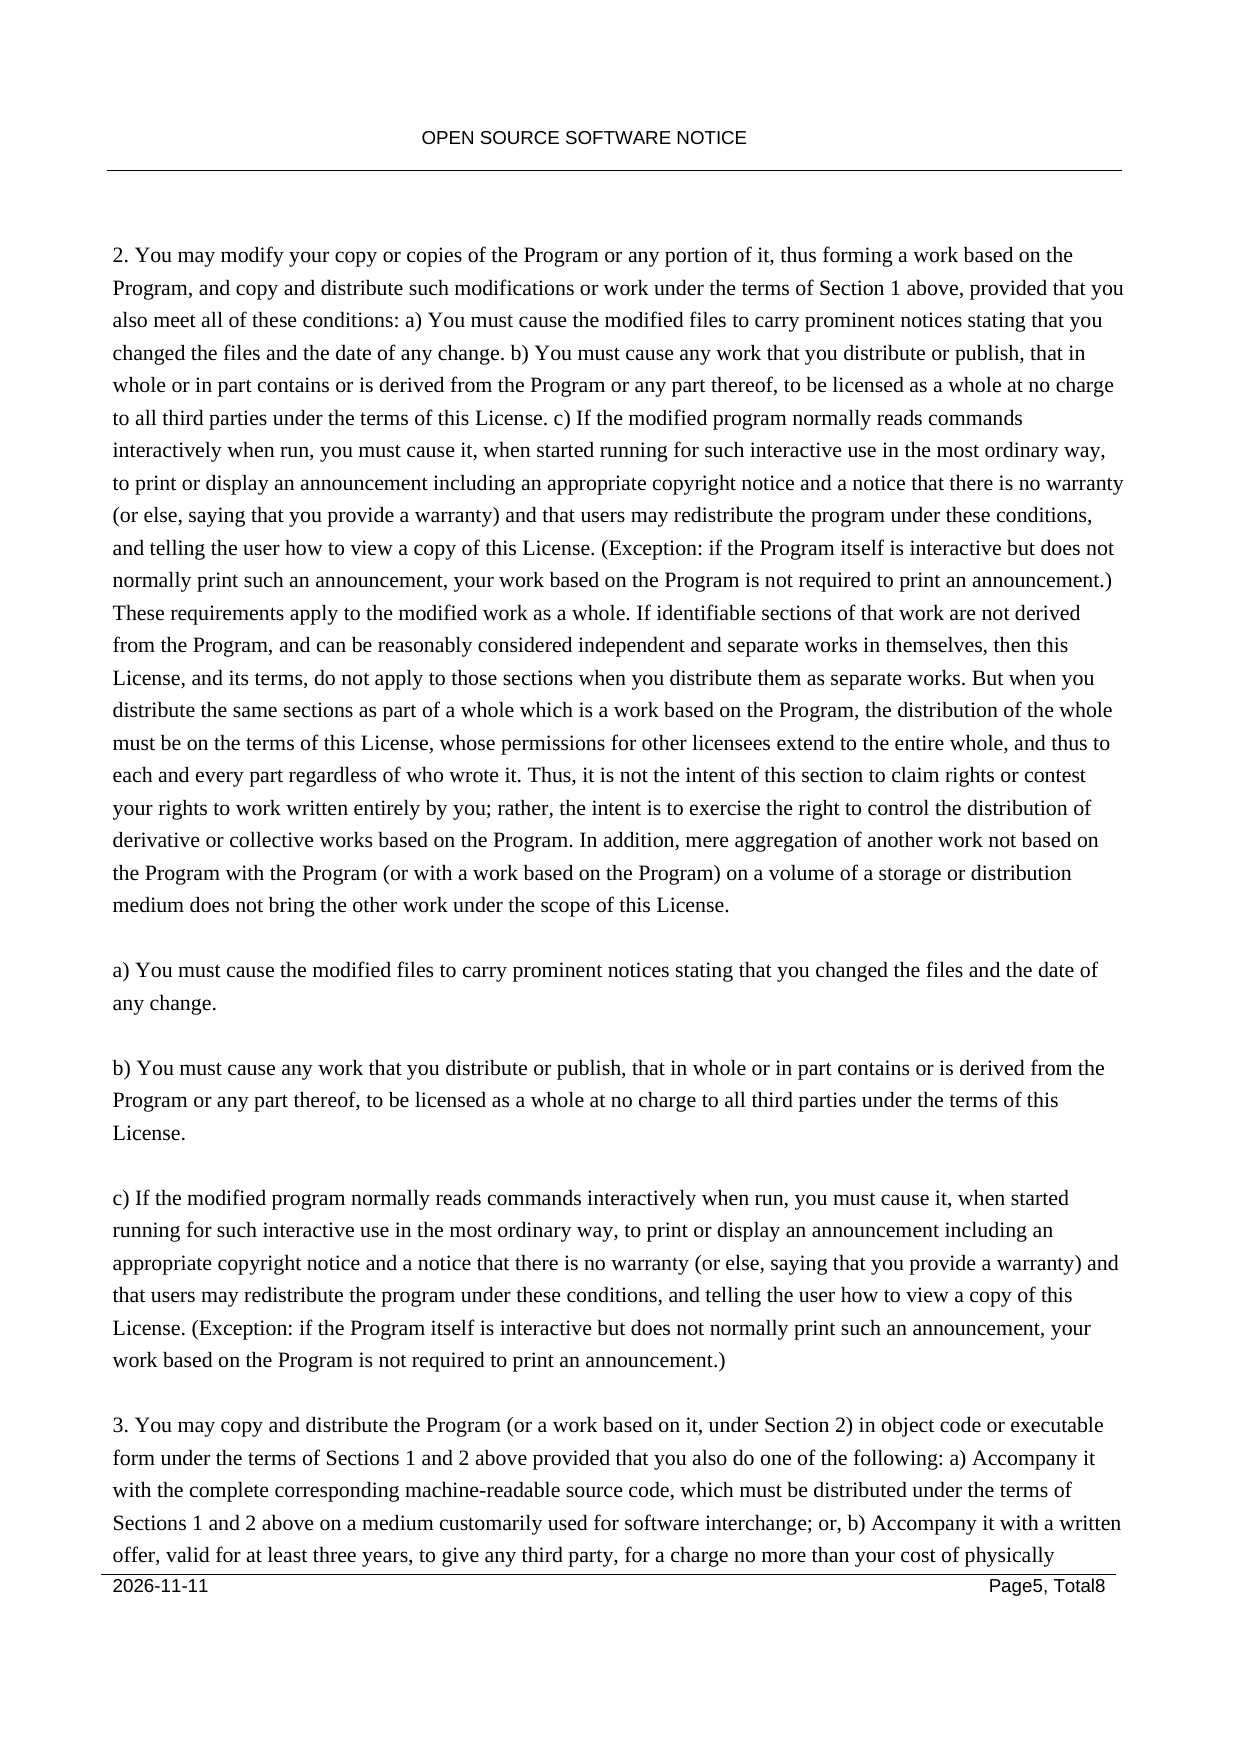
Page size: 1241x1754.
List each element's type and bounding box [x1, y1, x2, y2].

text [112, 206, 1128, 1571]
